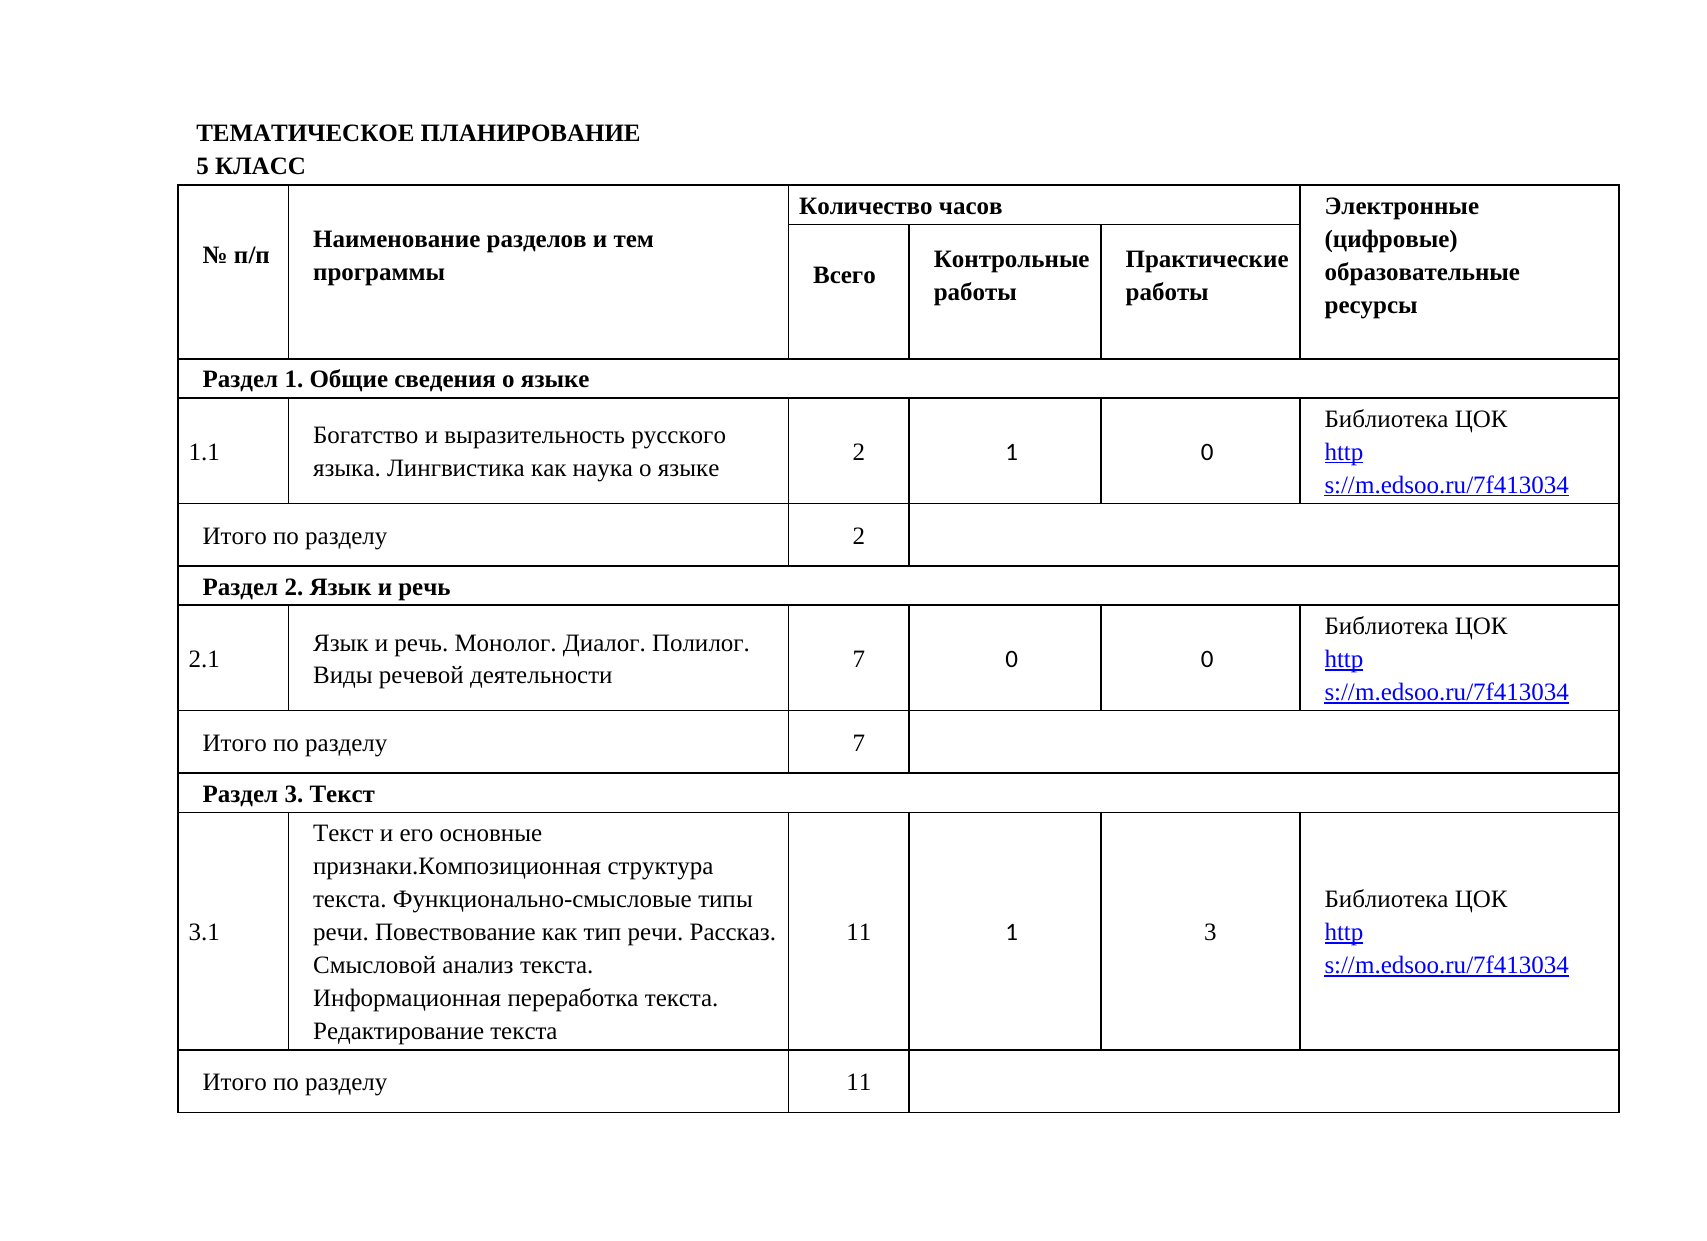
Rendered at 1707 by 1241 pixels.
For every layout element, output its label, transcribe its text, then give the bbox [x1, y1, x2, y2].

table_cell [1301, 813, 1618, 1049]
table_cell Контрольные работы [910, 225, 1100, 358]
table_cell Итого по разделу [179, 504, 788, 565]
table_cell 1 [910, 399, 1100, 503]
text ТЕМАТИЧЕСКОЕ ПЛАНИРОВАНИЕ [190, 118, 1618, 147]
table_cell Богатство и выразительность русского языка. Лингвистика как наука о языке [289, 399, 788, 503]
table_cell 7 [789, 606, 908, 710]
table_cell Итого по разделу [179, 1051, 788, 1111]
table_cell Практические работы [1102, 225, 1299, 358]
table_cell 3.1 [179, 813, 288, 1049]
table_cell 2 [789, 399, 908, 503]
table_cell Язык и речь. Монолог. Диалог. Полилог. Виды речевой деятельности [289, 606, 788, 710]
table_header Количество часов [789, 186, 1299, 223]
table_cell [910, 1051, 1618, 1111]
table_cell 0 [910, 606, 1100, 710]
table_cell 11 [789, 1051, 908, 1111]
table_header № п/п [179, 186, 288, 358]
table_cell 7 [789, 711, 908, 772]
table_cell 1.1 [179, 399, 288, 503]
table_cell 11 [789, 813, 908, 1049]
table_cell Текст и его основные признаки.Композиционная структура текста. Функционально-смысловые типы речи. Повествование как тип речи. Рассказ. Смысловой анализ текста. Информационная переработка текста. Редактирование текста [289, 813, 788, 1049]
table_header Электронные (цифровые) образовательные ресурсы [1301, 186, 1618, 358]
table_cell [910, 504, 1618, 565]
table_cell Раздел 1. Общие сведения о языке [179, 360, 1618, 397]
table_cell Раздел 3. Текст [179, 774, 1618, 812]
table_cell [910, 711, 1618, 772]
table_cell 0 [1102, 606, 1299, 710]
table_cell 3 [1102, 813, 1299, 1049]
text 5 КЛАСС [190, 151, 1618, 180]
table_cell Библиотека ЦОК https://m.edsoo.ru/7f413034 [1301, 399, 1618, 503]
table_cell Итого по разделу [179, 711, 788, 772]
table_cell 1 [910, 813, 1100, 1049]
table_cell 2 [789, 504, 908, 565]
table_cell Раздел 2. Язык и речь [179, 567, 1618, 604]
table_cell Всего [789, 225, 908, 358]
table_cell Библиотека ЦОК https://m.edsoo.ru/7f413034 [1301, 606, 1618, 710]
table_cell 2.1 [179, 606, 288, 710]
table_header Наименование разделов и тем программы [289, 186, 788, 358]
table_cell 0 [1102, 399, 1299, 503]
